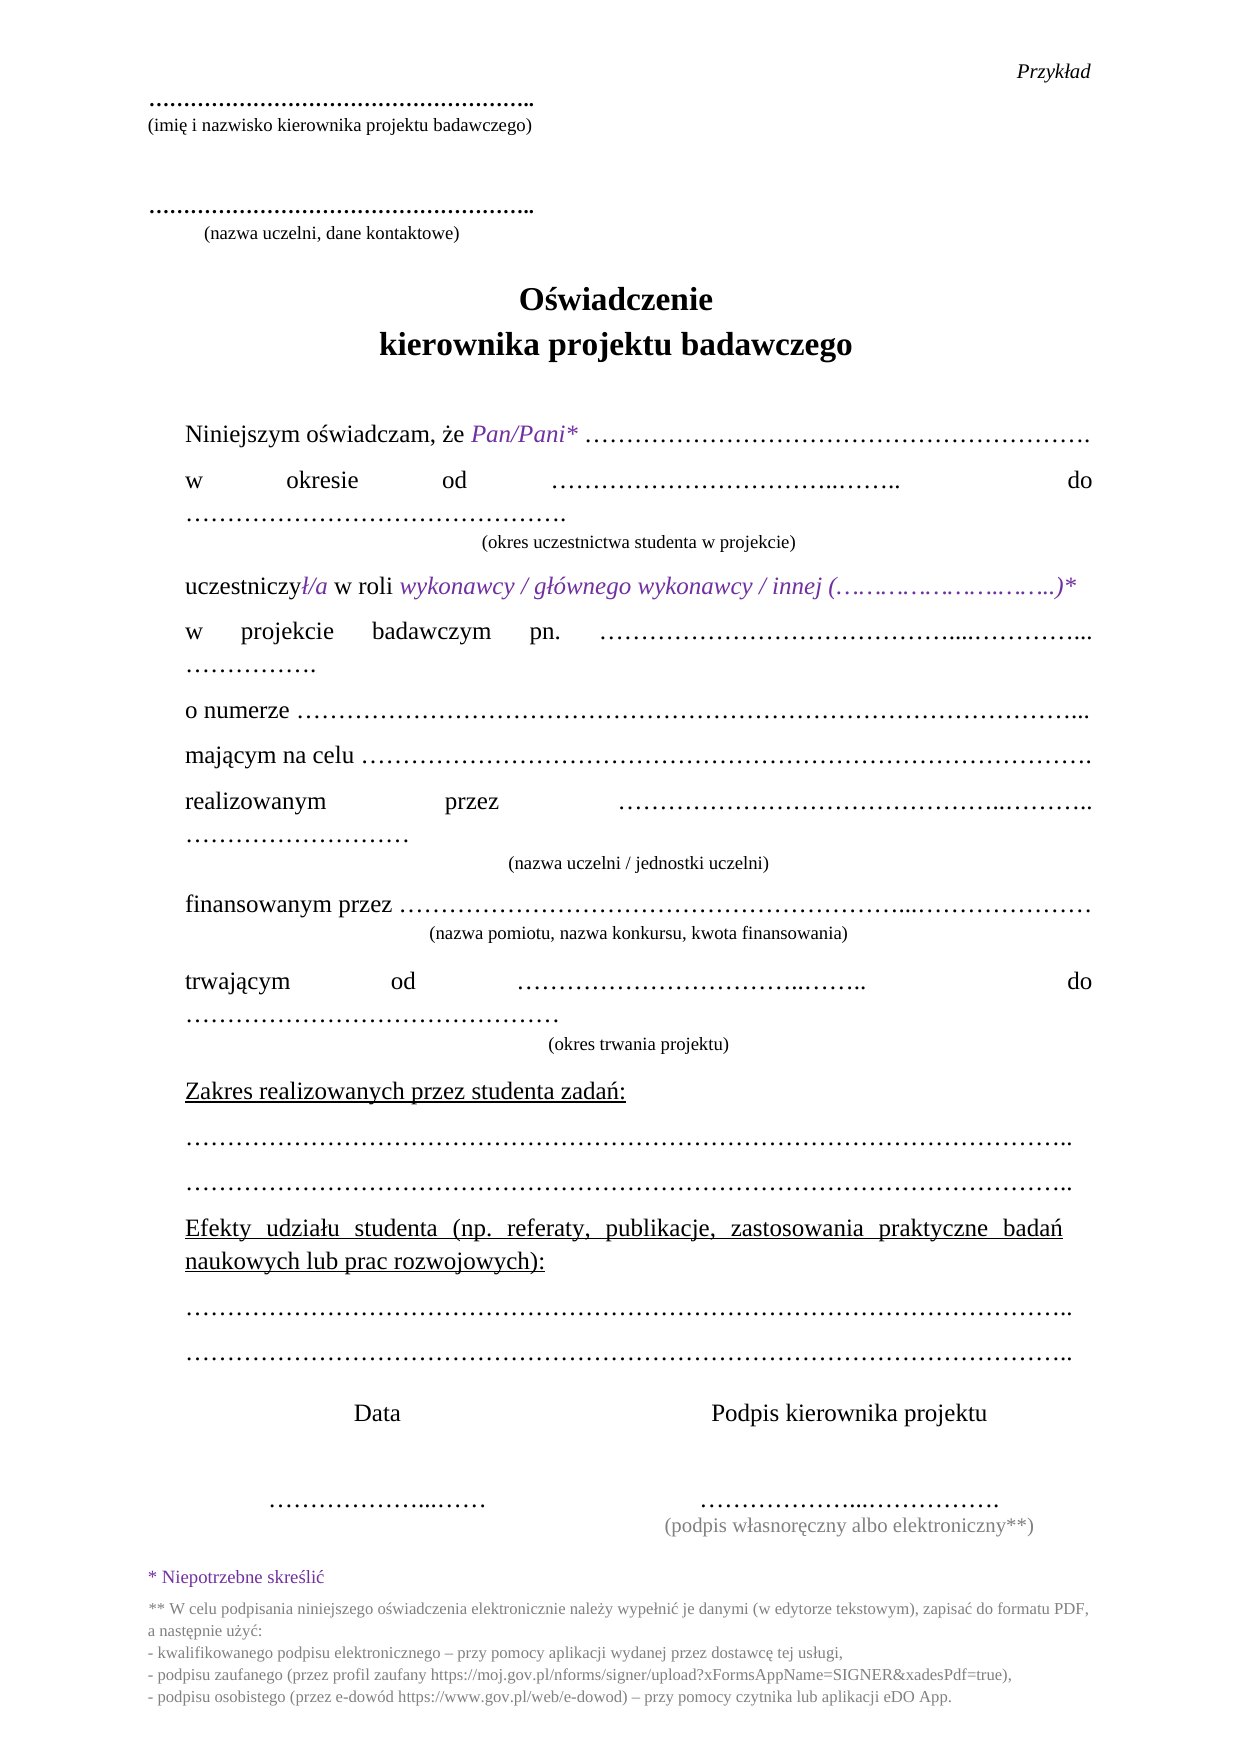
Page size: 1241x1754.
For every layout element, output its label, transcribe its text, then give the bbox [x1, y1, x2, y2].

text …………………………………………………………………………………………….. [185, 1337, 1093, 1366]
text ……………………………………………….. [148, 194, 1093, 218]
text …………………………………………………………………………………………….. [185, 1292, 1093, 1320]
text Niniejszym oświadczam, że Pan/Pani* ……………………………………………………. [185, 419, 1093, 448]
text o numerze …………………………………………………………………………………... [148, 695, 1093, 724]
text trwającym od ……………………………..…….. do ……………………………………… [185, 966, 1093, 1028]
text mającym na celu ……………………………………………………………………………. [185, 740, 1093, 769]
text (nazwa uczelni, dane kontaktowe) [148, 222, 1093, 243]
text Efekty udziału studenta (np. referaty, publikacje, zastosowania praktyczne badań naukowych lub prac rozwojowych): [185, 1239, 1063, 1275]
text …………………………………………………………………………………………….. [185, 1167, 1093, 1196]
table_header Podpis kierownika projektu ………………...……………. (podpis własnoręczny albo elektroniczny**) [620, 1398, 1092, 1566]
text ……………………………………………….. [148, 87, 1093, 111]
text - podpisu zaufanego (przez profil zaufany https://moj.gov.pl/nforms/signer/upload?xFormsAppName=SIGNER&xadesPdf=true), [148, 1665, 1093, 1684]
text Efekty udziału studenta (np. referaty, publikacje, zastosowania praktyczne badań naukowych lub prac rozwojowych): [185, 1213, 1063, 1238]
text Przykład [148, 59, 1093, 83]
text w projekcie badawczym pn. ……………………………………....…………...……………. [185, 616, 1093, 678]
text …………………………………………………………………………………………….. [185, 1122, 1093, 1151]
text realizowanym przez ………………………………………..………..……………………… [185, 786, 1093, 848]
text ** W celu podpisania niniejszego oświadczenia elektronicznie należy wypełnić je danymi (w edytorze tekstowym), zapisać do formatu PDF, a następnie użyć: [148, 1599, 1093, 1640]
text (imię i nazwisko kierownika projektu badawczego) [148, 114, 1093, 136]
table_header Data ………………...…… [148, 1398, 619, 1566]
text (nazwa pomiotu, nazwa konkursu, kwota finansowania) [185, 922, 1093, 944]
text (okres trwania projektu) [185, 1032, 1093, 1054]
text (nazwa uczelni / jednostki uczelni) [185, 852, 1093, 873]
text finansowanym przez ……………………………………………………...………………… [185, 889, 1093, 918]
text - kwalifikowanego podpisu elektronicznego – przy pomocy aplikacji wydanej przez dostawcę tej usługi, [148, 1643, 1093, 1662]
text - podpisu osobistego (przez e-dowód https://www.gov.pl/web/e-dowod) – przy pomocy czytnika lub aplikacji eDO App. [148, 1687, 1093, 1706]
text Zakres realizowanych przez studenta zadań: [185, 1076, 1093, 1105]
text (okres uczestnictwa studenta w projekcie) [185, 531, 1093, 552]
text Oświadczenie kierownika projektu badawczego [148, 280, 1093, 394]
text w okresie od ……………………………..…….. do ………………………………………. [185, 465, 1093, 527]
text * Niepotrzebne skreślić [148, 1566, 1093, 1587]
text uczestniczył/a w roli wykonawcy / głównego wykonawcy / innej (………………….……..)* [185, 571, 1093, 599]
